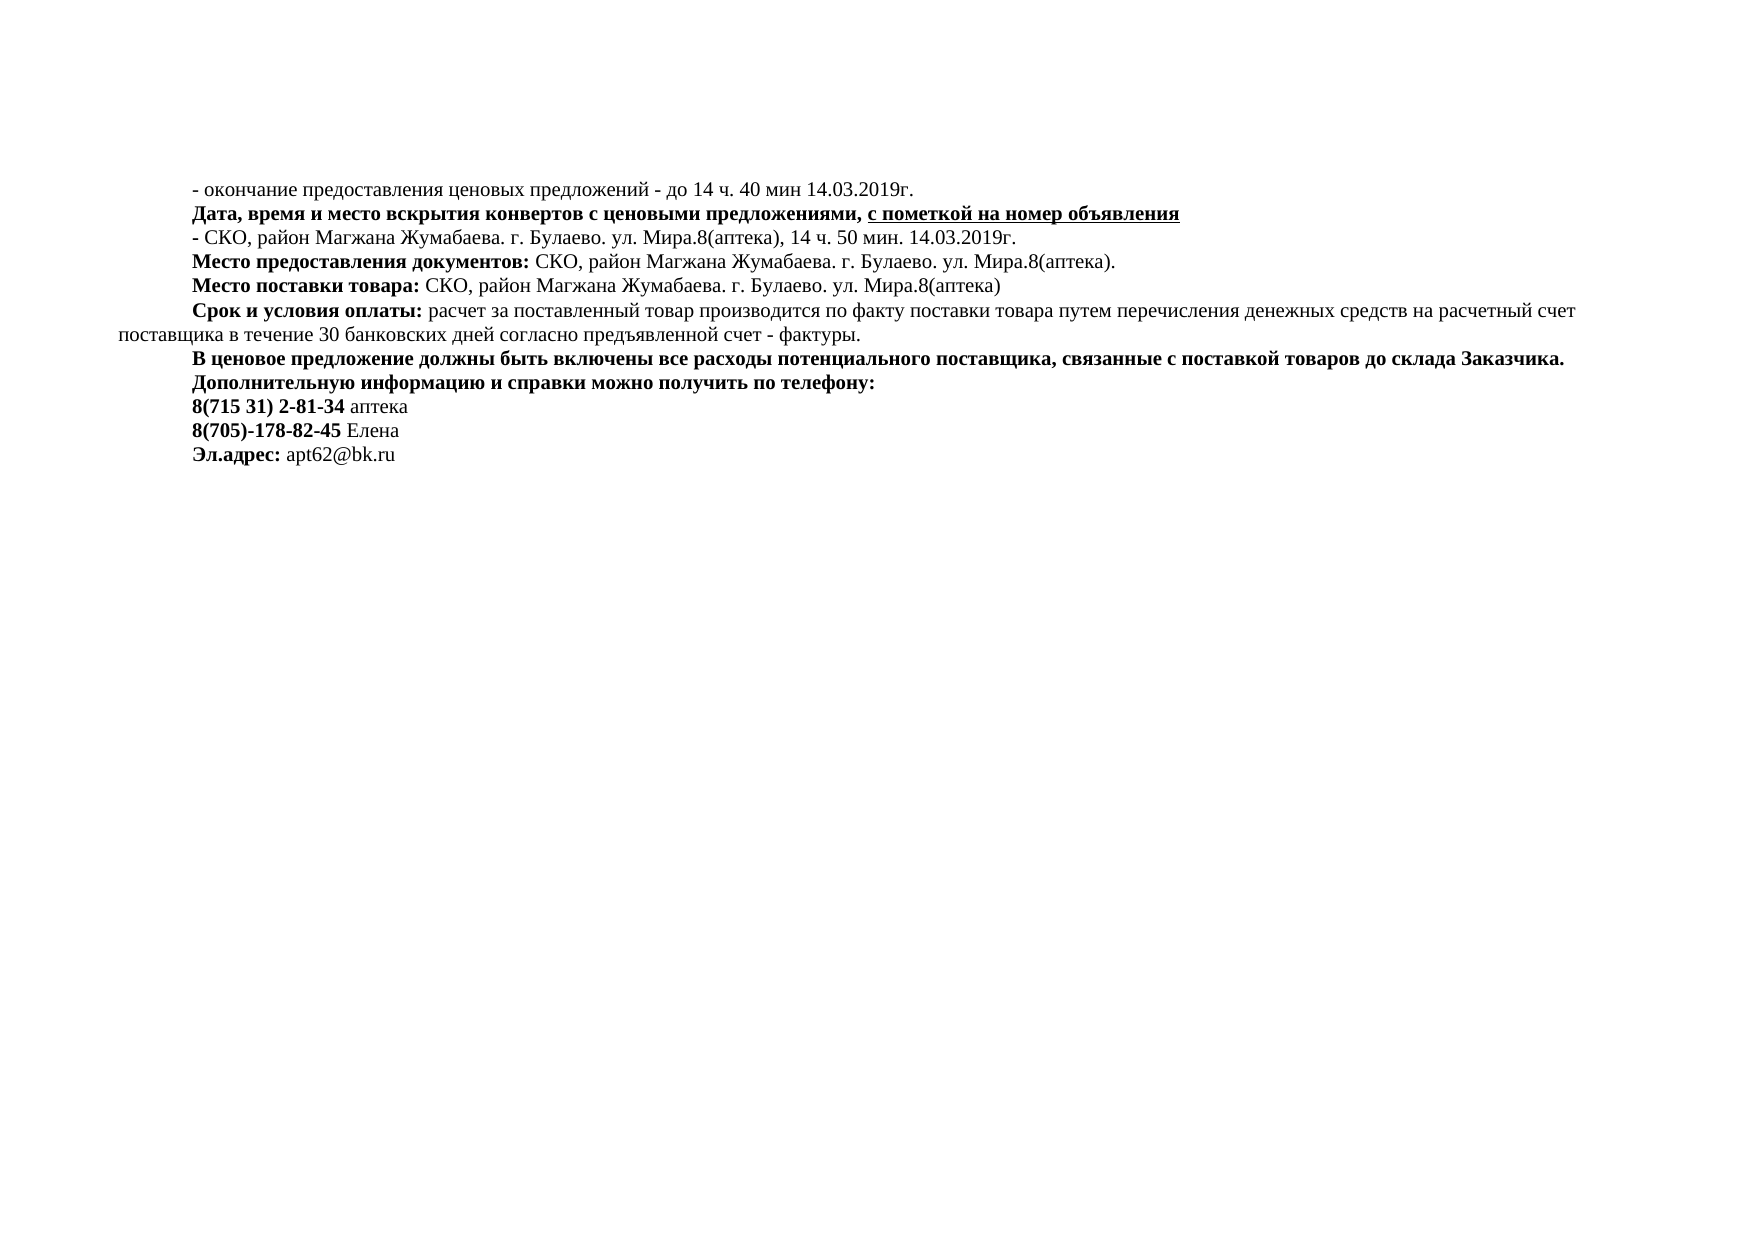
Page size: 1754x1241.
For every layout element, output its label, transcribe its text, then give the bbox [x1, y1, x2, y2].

text Дополнительную информацию и справки можно получить по телефону: [118, 370, 1636, 394]
text В ценовое предложение должны быть включены все расходы потенциального поставщика, связанные с поставкой товаров до склада Заказчика. [118, 346, 1636, 370]
text Срок и условия оплаты: расчет за поставленный товар производится по факту поставки товара путем перечисления денежных средств на расчетный счет поставщика в течение 30 банковских дней согласно предъявленной счет - фактуры. [118, 297, 1636, 346]
text Эл.адрес: apt62@bk.ru [118, 442, 1636, 466]
text Место поставки товара: СКО, район Магжана Жумабаева. г. Булаево. ул. Мира.8(аптека) [118, 273, 1636, 297]
text - окончание предоставления ценовых предложений - до 14 ч. 40 мин 14.03.2019г. [118, 177, 1636, 201]
text 8(705)-178-82-45 Елена [118, 418, 1636, 442]
text 8(715 31) 2-81-34 аптека [118, 394, 1636, 418]
text Дата, время и место вскрытия конвертов с ценовыми предложениями, с пометкой на номер объявления [118, 201, 1636, 225]
text Место предоставления документов: СКО, район Магжана Жумабаева. г. Булаево. ул. Мира.8(аптека). [118, 249, 1636, 273]
text - СКО, район Магжана Жумабаева. г. Булаево. ул. Мира.8(аптека), 14 ч. 50 мин. 14.03.2019г. [118, 225, 1636, 249]
